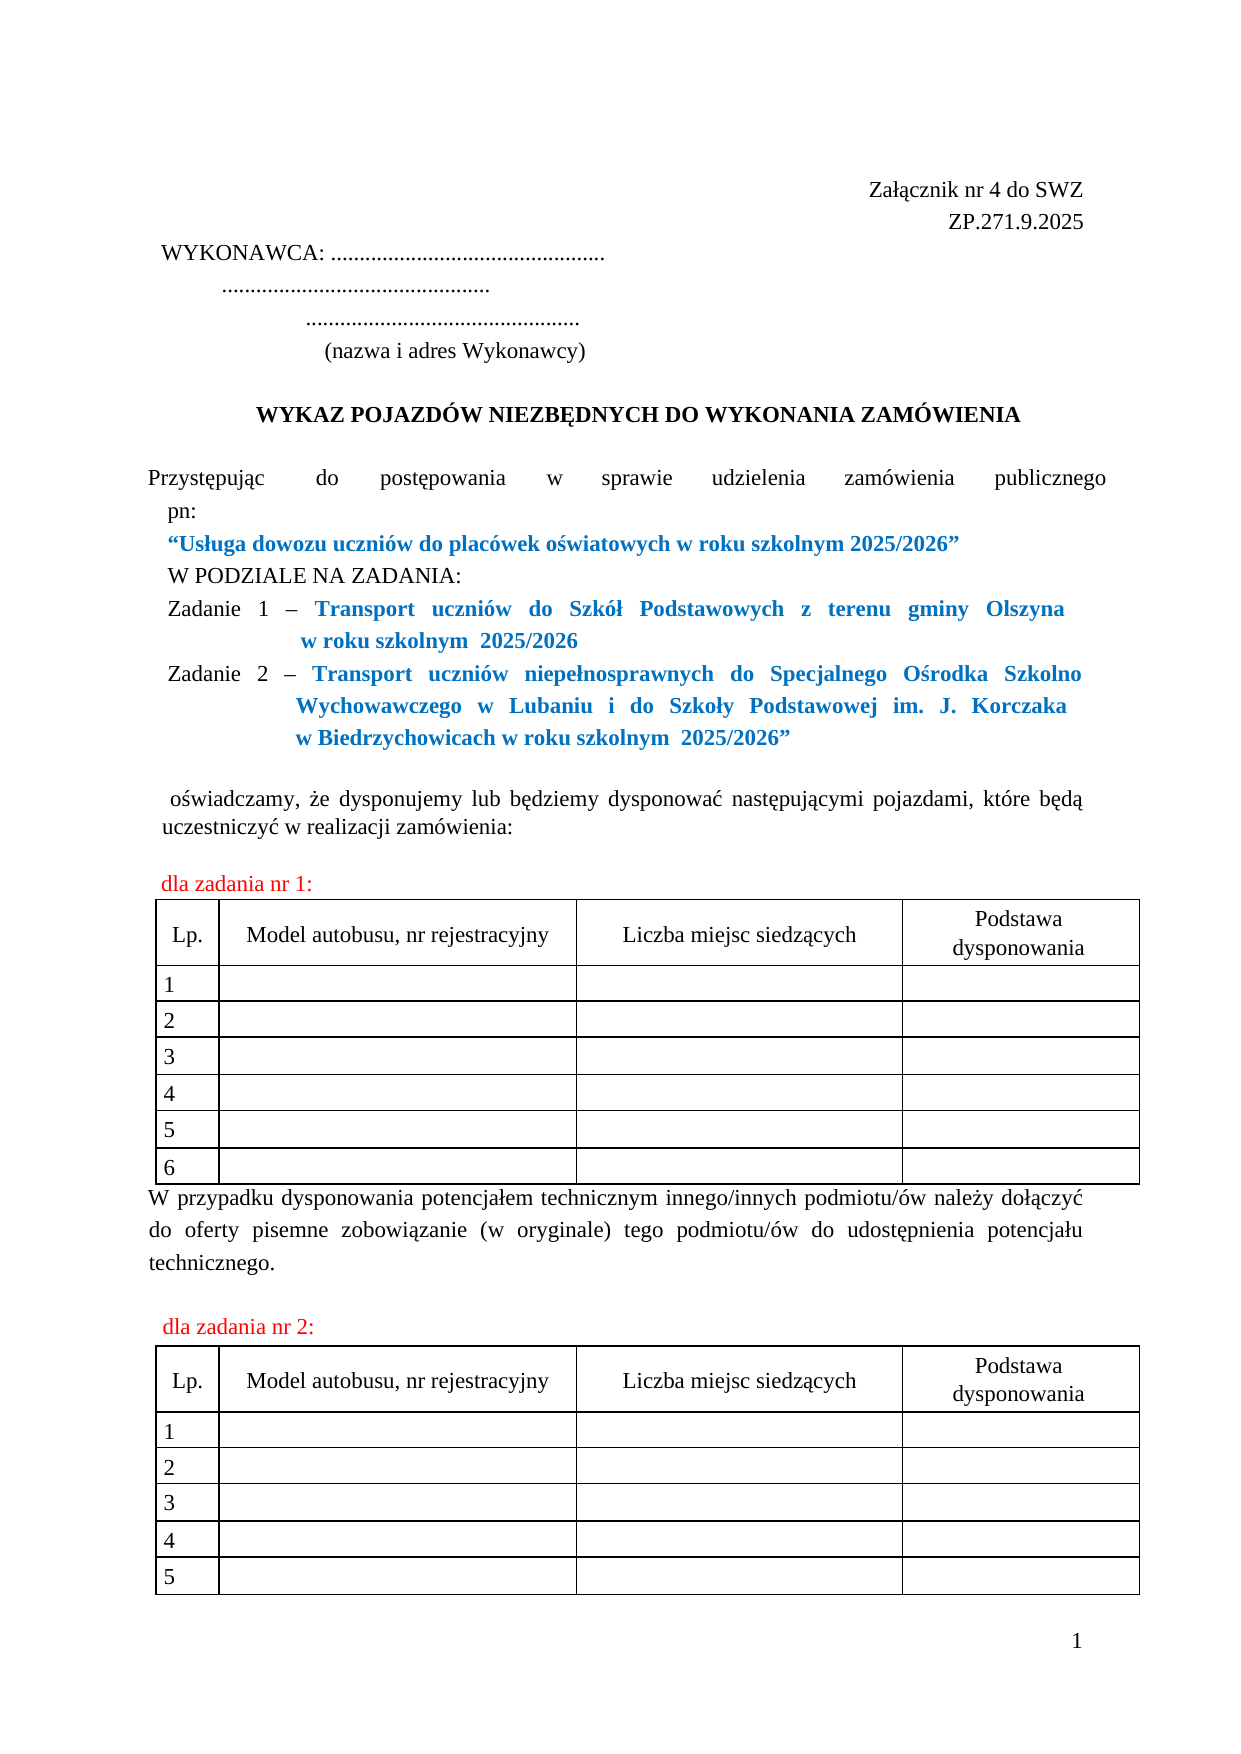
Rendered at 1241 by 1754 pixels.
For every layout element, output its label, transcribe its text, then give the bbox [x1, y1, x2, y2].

table_cell 2 [157, 1002, 218, 1036]
text Zadanie 2 – Transport uczniów niepełnosprawnych do Specjalnego Ośrodka Szkolno Wychowawczego w Lubaniu i do Szkoły Podstawowej im. J. Korczaka w Biedrzychowicach w roku szkolnym 2025/2026” [167, 659, 1083, 750]
table_header Podstawa dysponowania [903, 900, 1139, 964]
table_cell [577, 1558, 902, 1594]
table_cell [903, 1484, 1139, 1520]
table_cell [577, 1448, 902, 1482]
text ZP.271.9.2025 [161, 208, 1083, 234]
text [148, 1184, 1084, 1275]
table_cell [220, 1484, 576, 1520]
table_cell [220, 1149, 576, 1183]
table_cell [903, 966, 1139, 1000]
table_cell 5 [157, 1558, 218, 1594]
table_cell [577, 1002, 902, 1036]
text Zadanie 1 – Transport uczniów do Szkół Podstawowych z terenu gminy Olszyna w roku szkolnym 2025/2026 [167, 595, 1083, 653]
text dla zadania nr 1: [161, 870, 1084, 896]
table_cell 3 [157, 1038, 218, 1074]
text ................................................ [148, 304, 1093, 330]
table_cell [220, 1111, 576, 1147]
table_cell [577, 1038, 902, 1074]
text dla zadania nr 2: [162, 1313, 1093, 1339]
table_cell [220, 1002, 576, 1036]
table_header Lp. [157, 1347, 218, 1411]
table_cell [577, 1484, 902, 1520]
table_cell [220, 1413, 576, 1447]
table_cell 3 [157, 1484, 218, 1520]
text “Usługa dowozu uczniów do placówek oświatowych w roku szkolnym 2025/2026” [167, 530, 1083, 556]
table_cell 1 [157, 966, 218, 1000]
table_cell [577, 1522, 902, 1556]
table_cell [903, 1111, 1139, 1147]
table_cell [577, 1413, 902, 1447]
table_cell [903, 1038, 1139, 1074]
table_header Podstawa dysponowania [903, 1347, 1139, 1411]
table_cell [903, 1448, 1139, 1482]
table_cell 4 [157, 1522, 218, 1556]
table_cell 5 [157, 1111, 218, 1147]
table_cell [220, 1558, 576, 1594]
text WYKONAWCA: ................................................ ............................................... [161, 239, 844, 298]
table_cell [903, 1075, 1139, 1109]
table_cell [577, 966, 902, 1000]
table_cell [903, 1002, 1139, 1036]
table_cell [903, 1522, 1139, 1556]
table_cell [220, 1522, 576, 1556]
text oświadczamy, że dysponujemy lub będziemy dysponować następującymi pojazdami, które będą uczestniczyć w realizacji zamówienia: [161, 785, 1084, 839]
table_header Liczba miejsc siedzących [577, 900, 902, 964]
table_header Lp. [157, 900, 218, 964]
table_cell [577, 1111, 902, 1147]
table_cell 4 [157, 1075, 218, 1109]
table_cell [220, 1075, 576, 1109]
table_cell 2 [157, 1448, 218, 1482]
text Załącznik nr 4 do SWZ [161, 176, 1083, 202]
table_cell [220, 966, 576, 1000]
table_cell [220, 1448, 576, 1482]
table_cell [577, 1149, 902, 1183]
text pn: [167, 497, 1083, 523]
text WYKAZ POJAZDÓW NIEZBĘDNYCH DO WYKONANIA ZAMÓWIENIA [256, 401, 1084, 427]
table_cell [577, 1075, 902, 1109]
table_header Model autobusu, nr rejestracyjny [220, 900, 576, 964]
text (nazwa i adres Wykonawcy) [148, 337, 1093, 363]
table_cell 1 [157, 1413, 218, 1447]
table_cell [220, 1038, 576, 1074]
text Przystępując do postępowania w sprawie udzielenia zamówienia publicznego [148, 464, 1093, 491]
table_cell [903, 1149, 1139, 1183]
table_header Model autobusu, nr rejestracyjny [220, 1347, 576, 1411]
table_cell [903, 1413, 1139, 1447]
text W PODZIALE NA ZADANIA: [167, 562, 1083, 589]
table_header Liczba miejsc siedzących [577, 1347, 902, 1411]
table_cell 6 [157, 1149, 218, 1183]
table_cell [903, 1558, 1139, 1594]
